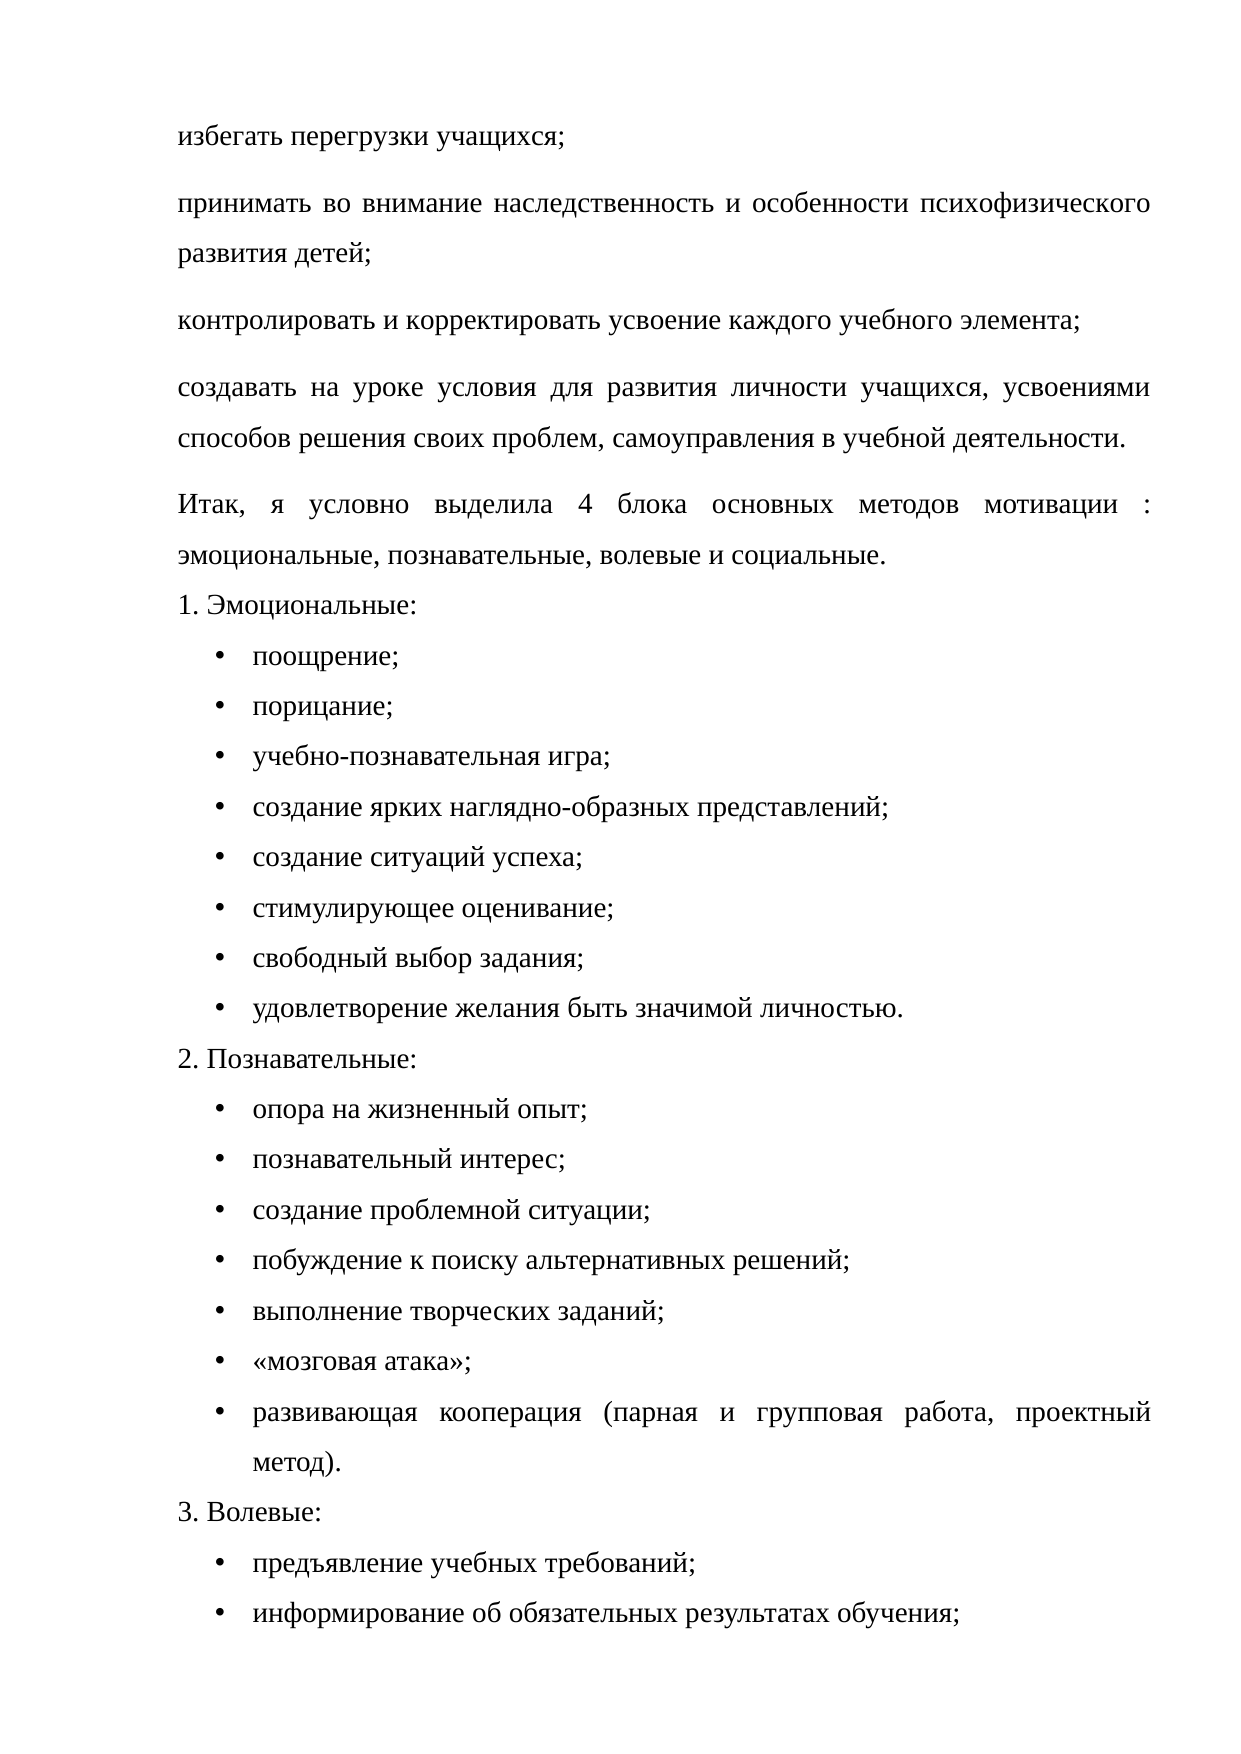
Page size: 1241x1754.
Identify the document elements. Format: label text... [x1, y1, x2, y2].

text контролировать и корректировать усвоение каждого учебного элемента; [177, 302, 1152, 336]
list опора на жизненный опыт; [215, 1091, 1152, 1125]
text 3. Волевые: [177, 1494, 1152, 1528]
list познавательный интерес; [215, 1142, 1152, 1175]
list поощрение; [215, 638, 1152, 671]
list выполнение творческих заданий; [215, 1293, 1152, 1327]
list создание ярких наглядно-образных представлений; [215, 789, 1152, 822]
text создавать на уроке условия для развития личности учащихся, усвоениями способов решения своих проблем, самоуправления в учебной деятельности. [177, 369, 1152, 453]
text 1. Эмоциональные: [177, 587, 1152, 621]
list побуждение к поиску альтернативных решений; [215, 1242, 1152, 1276]
list порицание; [215, 688, 1152, 722]
list информирование об обязательных результатах обучения; [215, 1595, 1152, 1629]
list «мозговая атака»; [215, 1343, 1152, 1377]
text избегать перегрузки учащихся; [177, 118, 1152, 152]
list свободный выбор задания; [215, 940, 1152, 974]
text 2. Познавательные: [177, 1041, 1152, 1074]
list развивающая кооперация (парная и групповая работа, проектный метод). [215, 1394, 1152, 1478]
list создание ситуаций успеха; [215, 839, 1152, 873]
list удовлетворение желания быть значимой личностью. [215, 991, 1152, 1024]
list учебно-познавательная игра; [215, 738, 1152, 772]
list создание проблемной ситуации; [215, 1192, 1152, 1226]
text принимать во внимание наследственность и особенности психофизического развития детей; [177, 185, 1152, 269]
text Итак, я условно выделила 4 блока основных методов мотивации : эмоциональные, познавательные, волевые и социальные. [177, 487, 1152, 571]
list предъявление учебных требований; [215, 1545, 1152, 1578]
list стимулирующее оценивание; [215, 890, 1152, 923]
